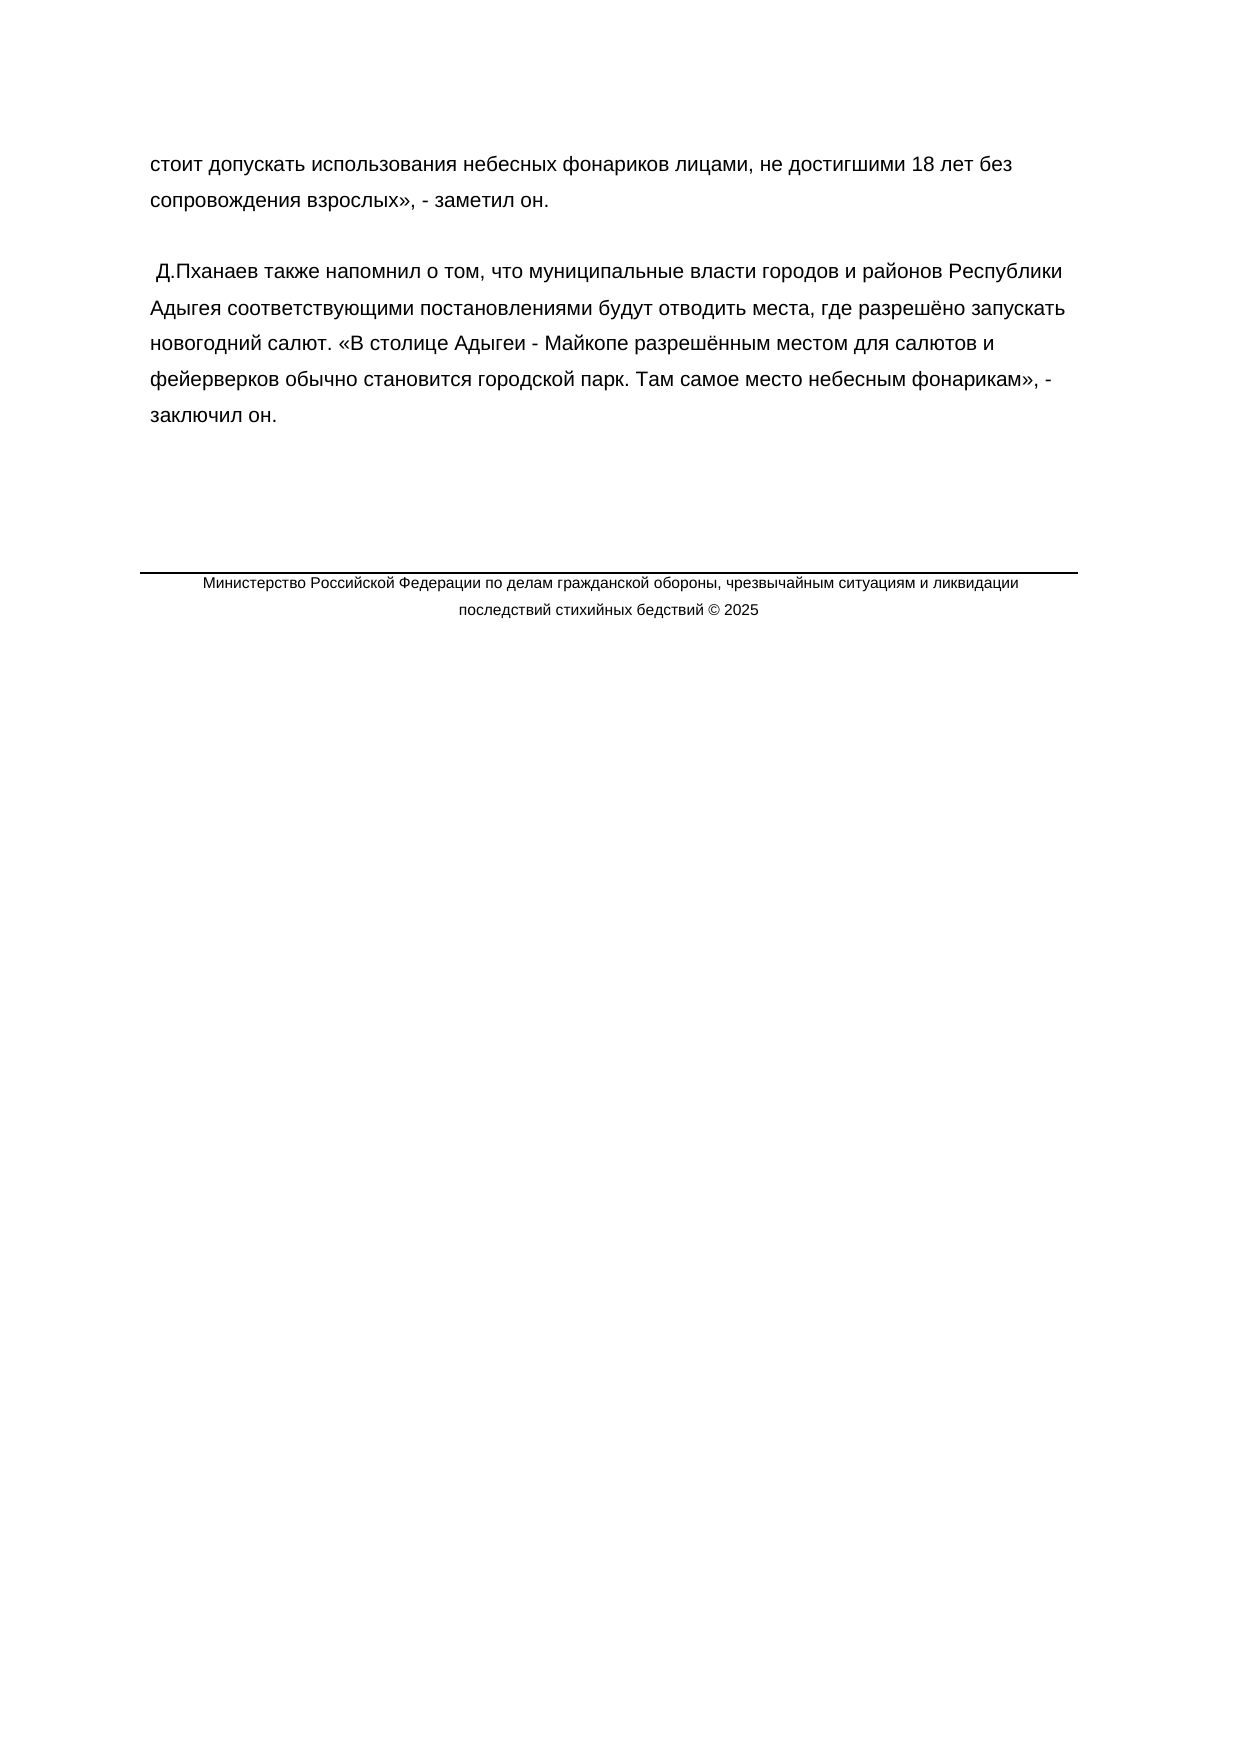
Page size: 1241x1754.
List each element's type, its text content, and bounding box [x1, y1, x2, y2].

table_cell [140, 150, 1078, 572]
table_cell Министерство Российской Федерации по делам гражданской обороны, чрезвычайным ситуациям и ликвидации последствий стихийных бедствий © 2025 [140, 574, 1078, 656]
